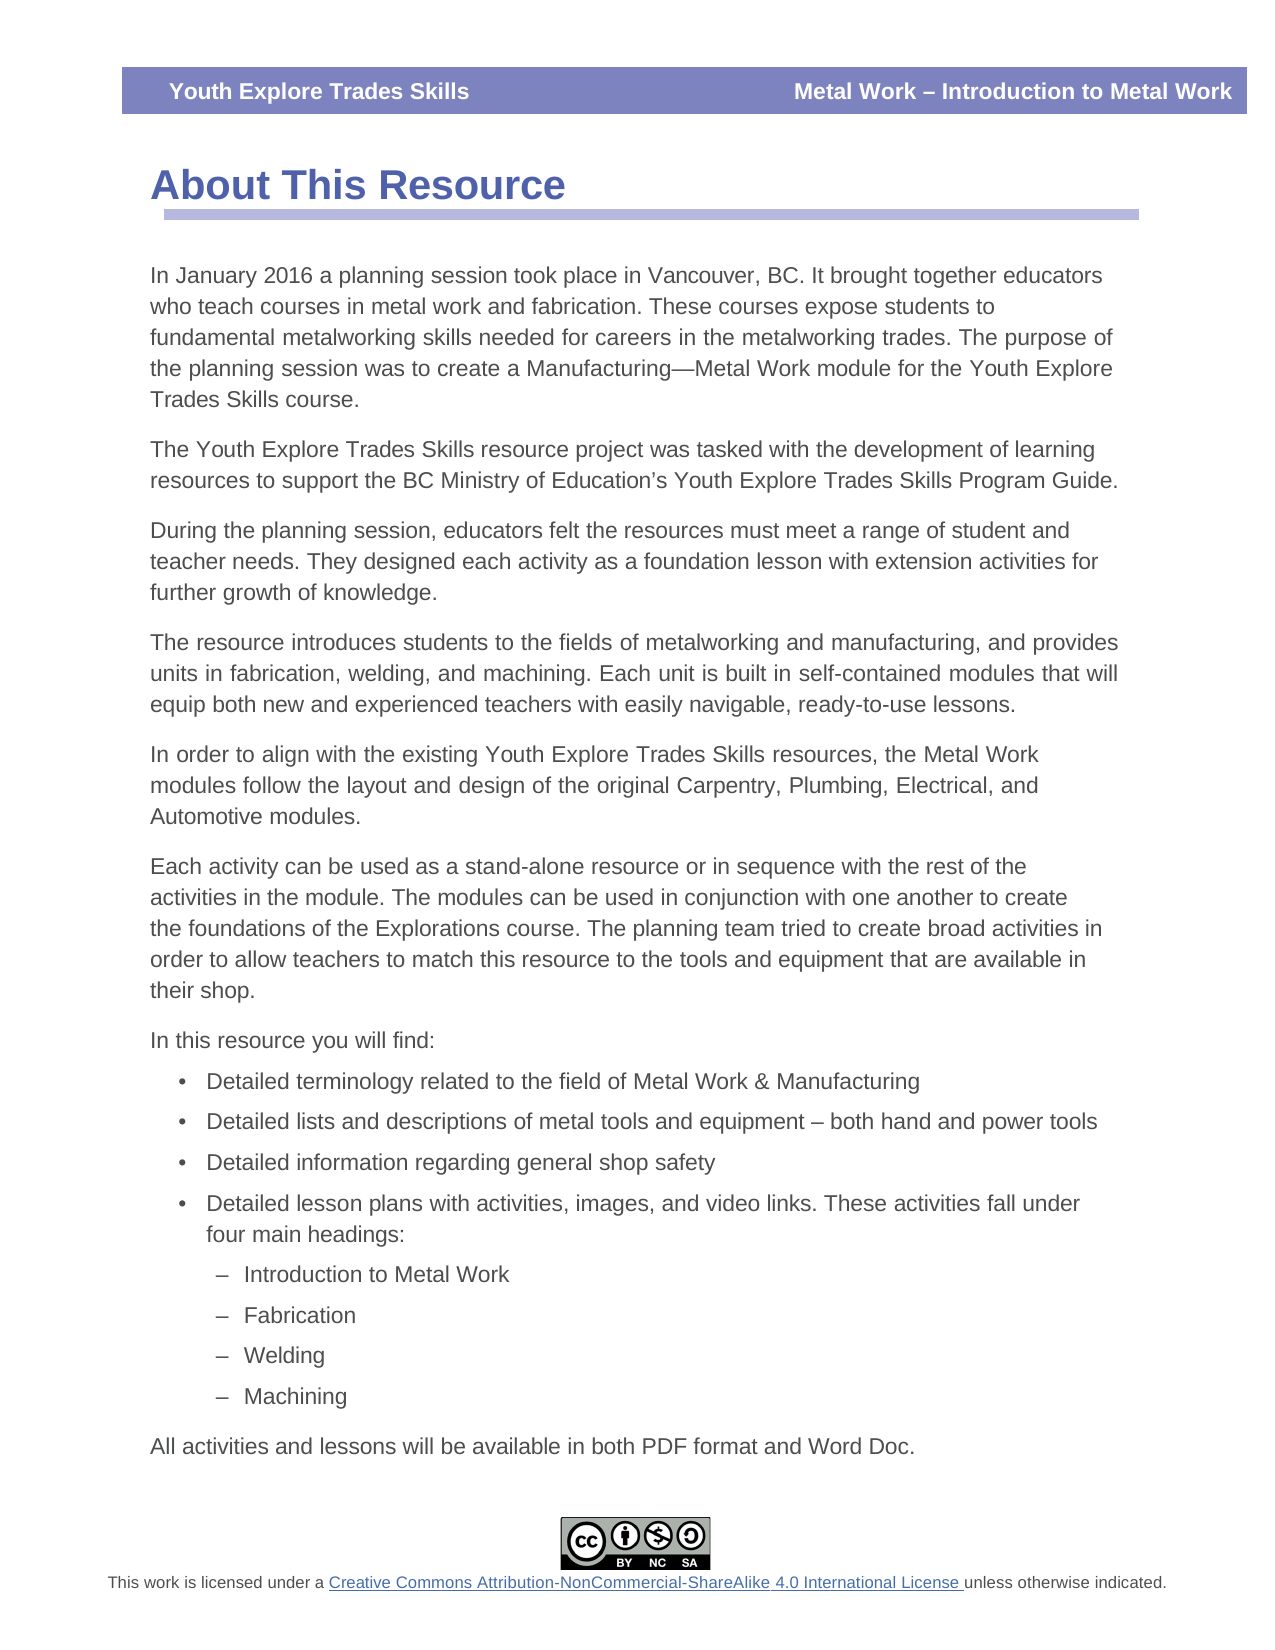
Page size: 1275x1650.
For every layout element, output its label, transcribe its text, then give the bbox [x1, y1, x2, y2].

list Detailed lesson plans with activities, images, and video links. These activities fall under four main headings: [178, 1189, 1086, 1247]
list Detailed lists and descriptions of metal tools and equipment – both hand and power tools [178, 1108, 1239, 1135]
text The resource introduces students to the fields of metalworking and manufacturing, and provides units in fabrication, welding, and machining. Each unit is built in self-contained modules that will equip both new and experienced teachers with easily navigable, ready-to-use lessons. [150, 629, 1119, 717]
text In this resource you will find: [150, 1027, 1239, 1053]
list Detailed information regarding general shop safety [178, 1149, 1239, 1175]
text About This Resource [150, 160, 1239, 208]
picture [560, 1517, 711, 1570]
text In order to align with the existing Youth Explore Trades Skills resources, the Metal Work modules follow the layout and design of the original Carpentry, Plumbing, Electrical, and Automotive modules. [150, 741, 1039, 829]
list Detailed terminology related to the field of Metal Work & Manufacturing [178, 1068, 1239, 1094]
text In January 2016 a planning session took place in Vancouver, BC. It brought together educators who teach courses in metal work and fabrication. These courses expose students to [150, 262, 1139, 319]
text All activities and lessons will be available in both PDF format and Word Doc. [150, 1433, 1239, 1459]
list Welding [216, 1342, 1239, 1369]
text Each activity can be used as a stand-alone resource or in sequence with the rest of the activities in the module. The modules can be used in conjunction with one another to create the foundations of the Explorations course. The planning team tried to create broad activities in order to allow teachers to match this resource to the tools and equipment that are available in their shop. [150, 853, 1109, 1003]
list Introduction to Metal Work [216, 1261, 1239, 1287]
text The Youth Explore Trades Skills resource project was tasked with the development of learning resources to support the BC Ministry of Education’s Youth Explore Trades Skills Program Guide. [150, 436, 1139, 493]
text This work is licensed under a Creative Commons Attribution-NonCommercial-ShareAlike 4.0 International License unless otherwise indicated. [107, 1573, 1239, 1592]
text During the planning session, educators felt the resources must meet a range of student and teacher needs. They designed each activity as a foundation lesson with extension activities for further growth of knowledge. [150, 517, 1104, 606]
list Machining [216, 1383, 1239, 1409]
text fundamental metalworking skills needed for careers in the metalworking trades. The purpose of the planning session was to create a Manufacturing—Metal Work module for the Youth Explore Trades Skills course. [150, 324, 1113, 413]
list Fabrication [216, 1302, 1239, 1328]
